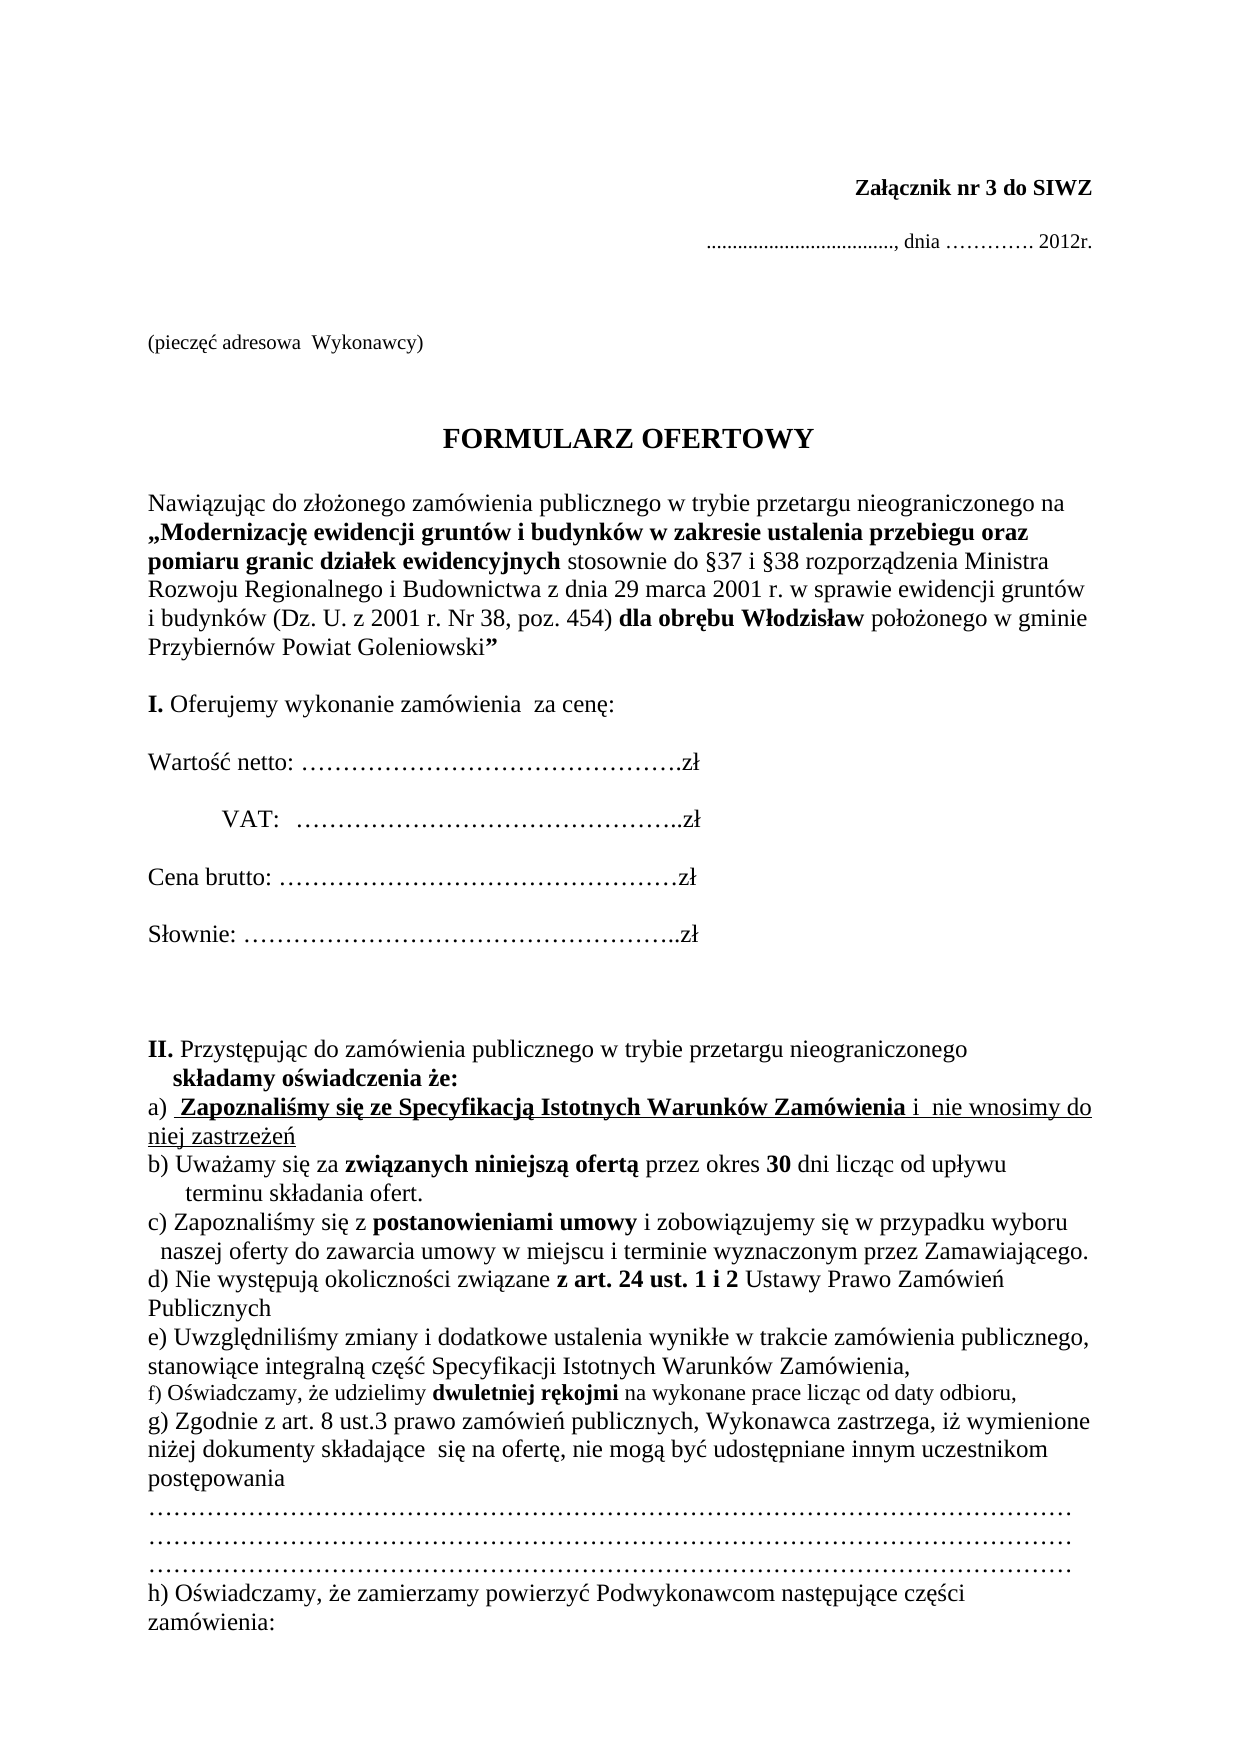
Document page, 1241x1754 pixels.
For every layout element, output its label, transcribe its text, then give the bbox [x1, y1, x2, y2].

text (pieczęć adresowa Wykonawcy) [148, 330, 1092, 354]
text g) Zgodnie z art. 8 ust.3 prawo zamówień publicznych, Wykonawca zastrzega, iż wymienione niżej dokumenty składające się na ofertę, nie mogą być udostępniane innym uczestnikom postępowania [148, 1406, 1092, 1492]
text b) Uważamy się za związanych niniejszą ofertą przez okres 30 dni licząc od upływu [148, 1149, 1092, 1178]
text II. Przystępując do zamówienia publicznego w trybie przetargu nieograniczonego [148, 1034, 1092, 1063]
text c) Zapoznaliśmy się z postanowieniami umowy i zobowiązujemy się w przypadku wyboru [148, 1207, 1092, 1236]
text VAT: ………………………………………..zł [148, 804, 1092, 833]
text terminu składania ofert. [148, 1178, 1092, 1207]
text FORMULARZ OFERTOWY [369, 421, 1092, 455]
text składamy oświadczenia że: [148, 1063, 1092, 1092]
text d) Nie występują okoliczności związane z art. 24 ust. 1 i 2 Ustawy Prawo Zamówień Publicznych [148, 1264, 1092, 1322]
text Cena brutto: …………………………………………zł [148, 862, 1092, 891]
text Słownie: ……………………………………………..zł [148, 919, 1092, 948]
text Wartość netto: ……………………………………….zł [148, 747, 1092, 776]
text Załącznik nr 3 do SIWZ [325, 174, 1092, 200]
text ……………………………………………………………………………………………………………………………………………………………………………………………………………………………………………………………………………………………………… [148, 1492, 1092, 1578]
text e) Uwzględniliśmy zmiany i dodatkowe ustalenia wynikłe w trakcie zamówienia publicznego, stanowiące integralną część Specyfikacji Istotnych Warunków Zamówienia, [148, 1322, 1092, 1379]
text ...................................., dnia …………. 2012r. [148, 229, 1092, 253]
text h) Oświadczamy, że zamierzamy powierzyć Podwykonawcom następujące części zamówienia: [148, 1578, 1092, 1636]
text f) Oświadczamy, że udzielimy dwuletniej rękojmi na wykonane prace licząc od daty odbioru, [148, 1379, 1092, 1406]
text a) Zapoznaliśmy się ze Specyfikacją Istotnych Warunków Zamówienia i nie wnosimy do niej zastrzeżeń [148, 1092, 1092, 1149]
text I. Oferujemy wykonanie zamówienia za cenę: [148, 689, 1092, 718]
text naszej oferty do zawarcia umowy w miejscu i terminie wyznaczonym przez Zamawiającego. [148, 1236, 1092, 1264]
text Nawiązując do złożonego zamówienia publicznego w trybie przetargu nieograniczonego na „Modernizację ewidencji gruntów i budynków w zakresie ustalenia przebiegu oraz pomiaru granic działek ewidencyjnych stosownie do §37 i §38 rozporządzenia Ministra Rozwoju Regionalnego i Budownictwa z dnia 29 marca 2001 r. w sprawie ewidencji gruntów i budynków (Dz. U. z 2001 r. Nr 38, poz. 454) dla obrębu Włodzisław położonego w gminie Przybiernów Powiat Goleniowski” [148, 488, 1092, 661]
